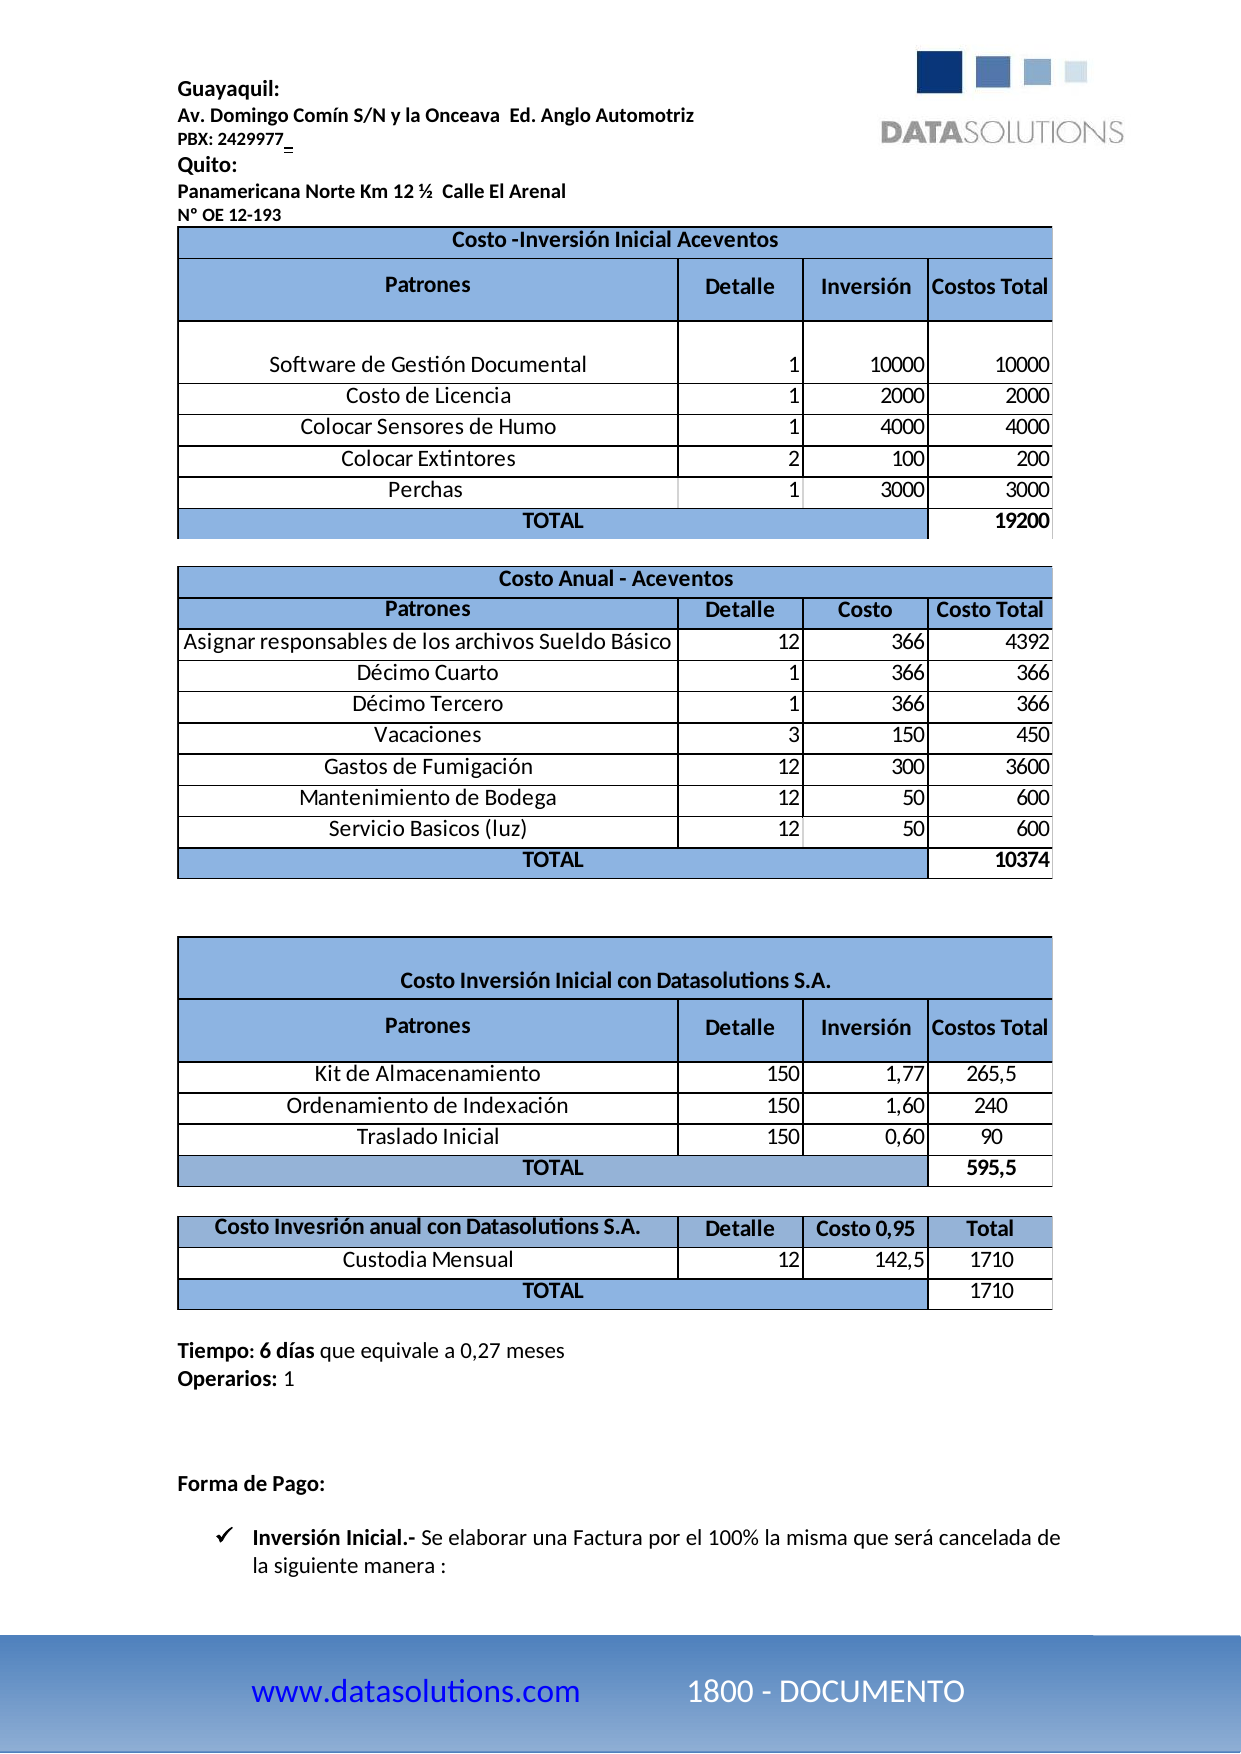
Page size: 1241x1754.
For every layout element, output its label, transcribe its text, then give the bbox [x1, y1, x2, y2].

text Tiempo: 6 días que equivale a 0,27 meses [177, 1336, 1063, 1364]
list Inversión Inicial.- Se elaborar una Factura por el 100% la misma que será cancelada de la siguiente manera : [215, 1523, 1063, 1579]
text Forma de Pago: [177, 1469, 1063, 1497]
text Operarios: 1 [177, 1364, 1063, 1392]
picture [846, 31, 1166, 163]
